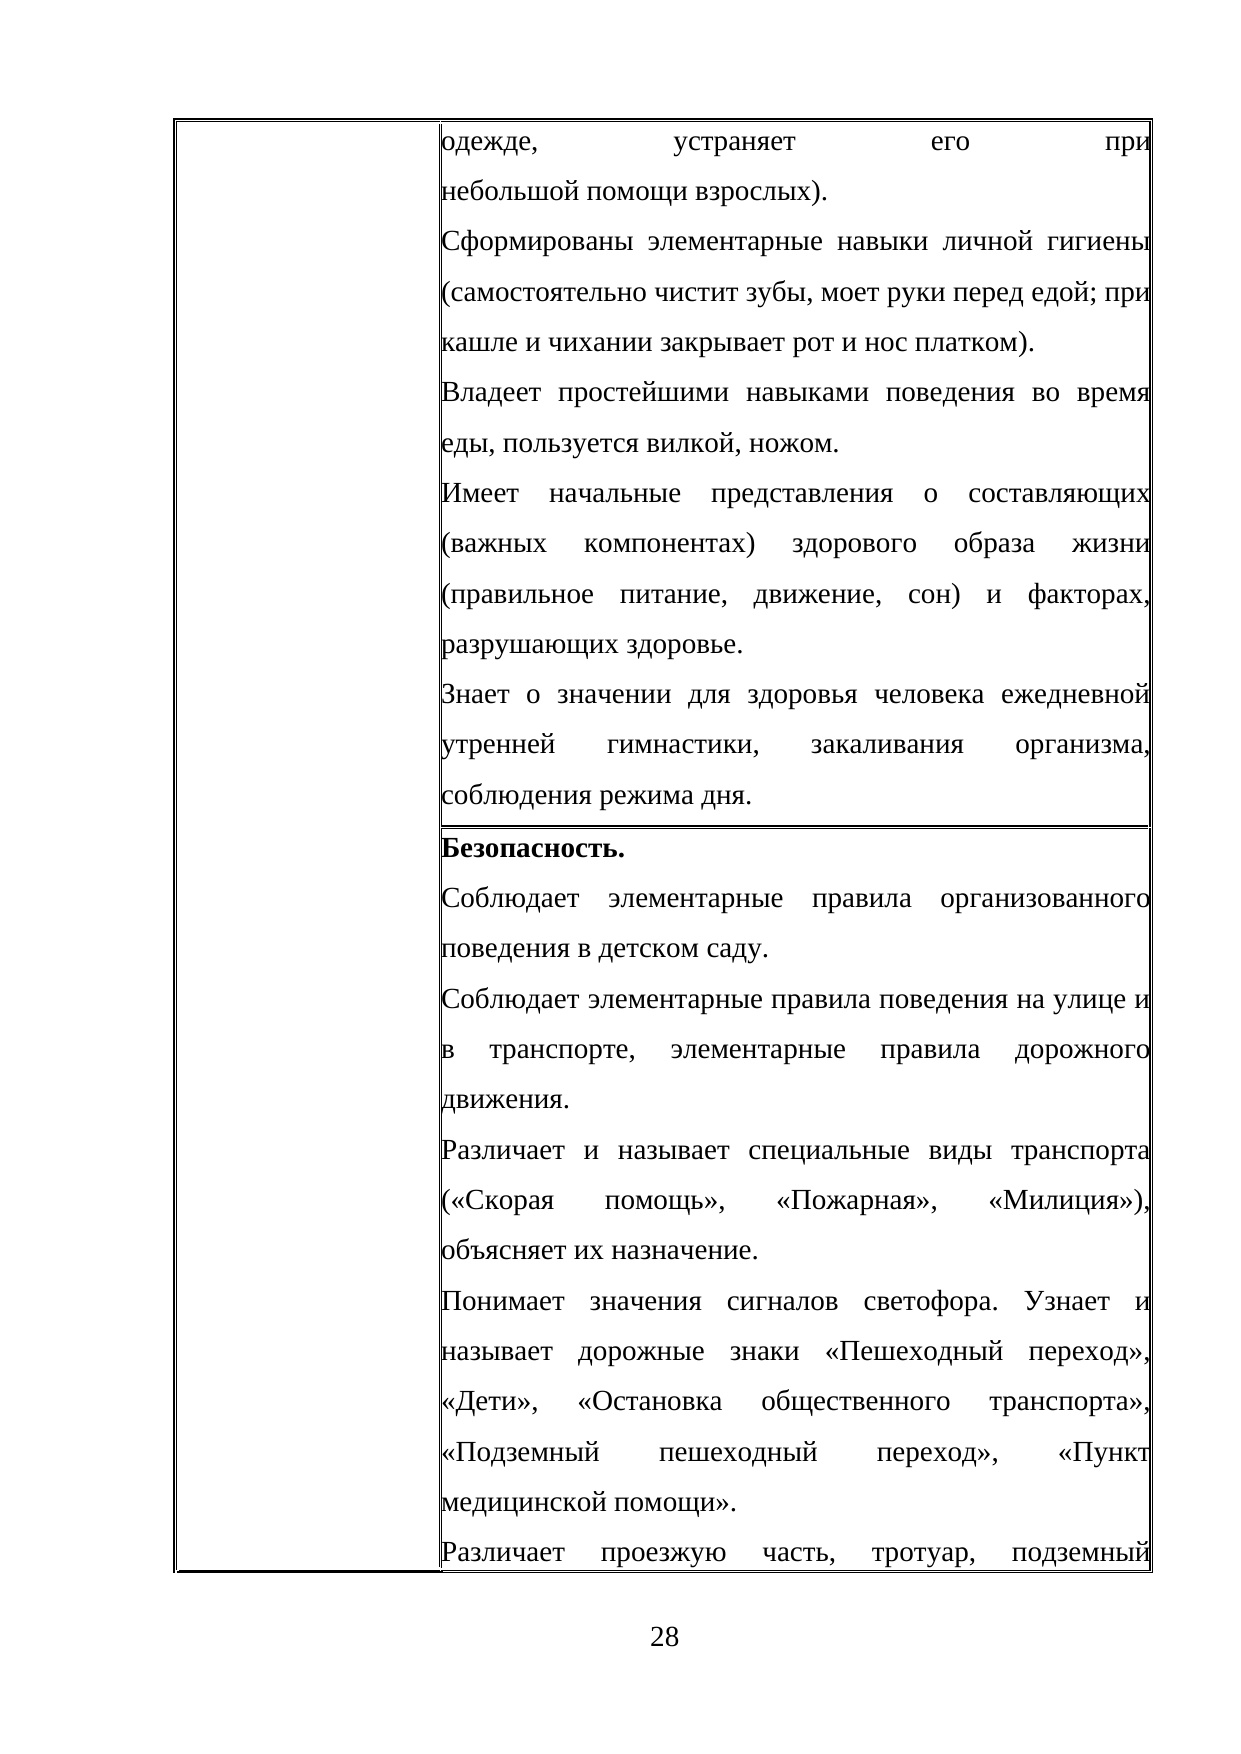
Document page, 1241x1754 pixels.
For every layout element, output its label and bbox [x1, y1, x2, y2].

table_cell [441, 122, 1149, 825]
table_cell [441, 825, 1150, 1569]
